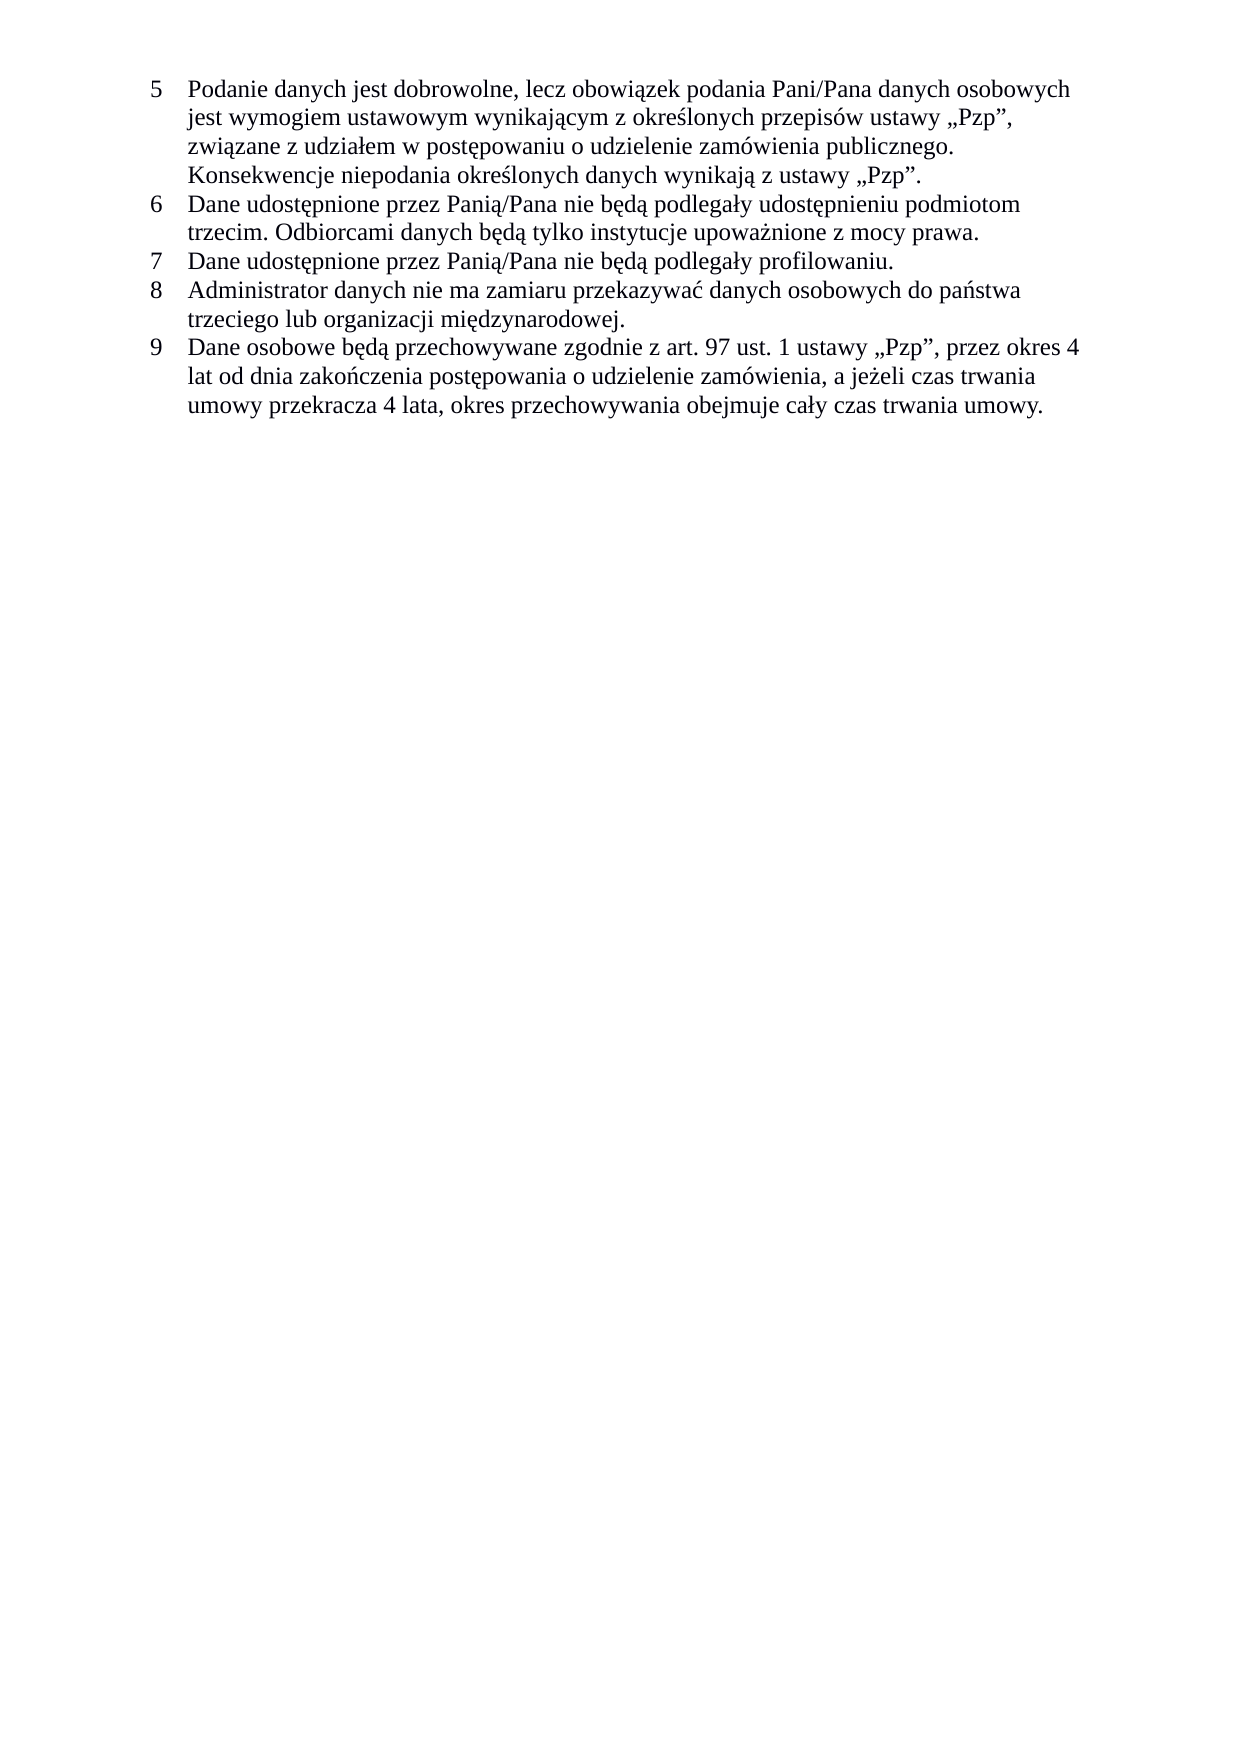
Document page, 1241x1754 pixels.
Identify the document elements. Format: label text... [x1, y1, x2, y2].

list Dane udostępnione przez Panią/Pana nie będą podlegały profilowaniu. [150, 246, 1092, 275]
list Administrator danych nie ma zamiaru przekazywać danych osobowych do państwa trzeciego lub organizacji międzynarodowej. [150, 275, 1092, 332]
list Dane osobowe będą przechowywane zgodnie z art. 97 ust. 1 ustawy „Pzp”, przez okres 4 lat od dnia zakończenia postępowania o udzielenie zamówienia, a jeżeli czas trwania umowy przekracza 4 lata, okres przechowywania obejmuje cały czas trwania umowy. [150, 332, 1092, 419]
list Podanie danych jest dobrowolne, lecz obowiązek podania Pani/Pana danych osobowych jest wymogiem ustawowym wynikającym z określonych przepisów ustawy „Pzp”, związane z udziałem w postępowaniu o udzielenie zamówienia publicznego. Konsekwencje niepodania określonych danych wynikają z ustawy „Pzp”. [150, 74, 1092, 189]
list Dane udostępnione przez Panią/Pana nie będą podlegały udostępnieniu podmiotom trzecim. Odbiorcami danych będą tylko instytucje upoważnione z mocy prawa. [150, 189, 1092, 246]
